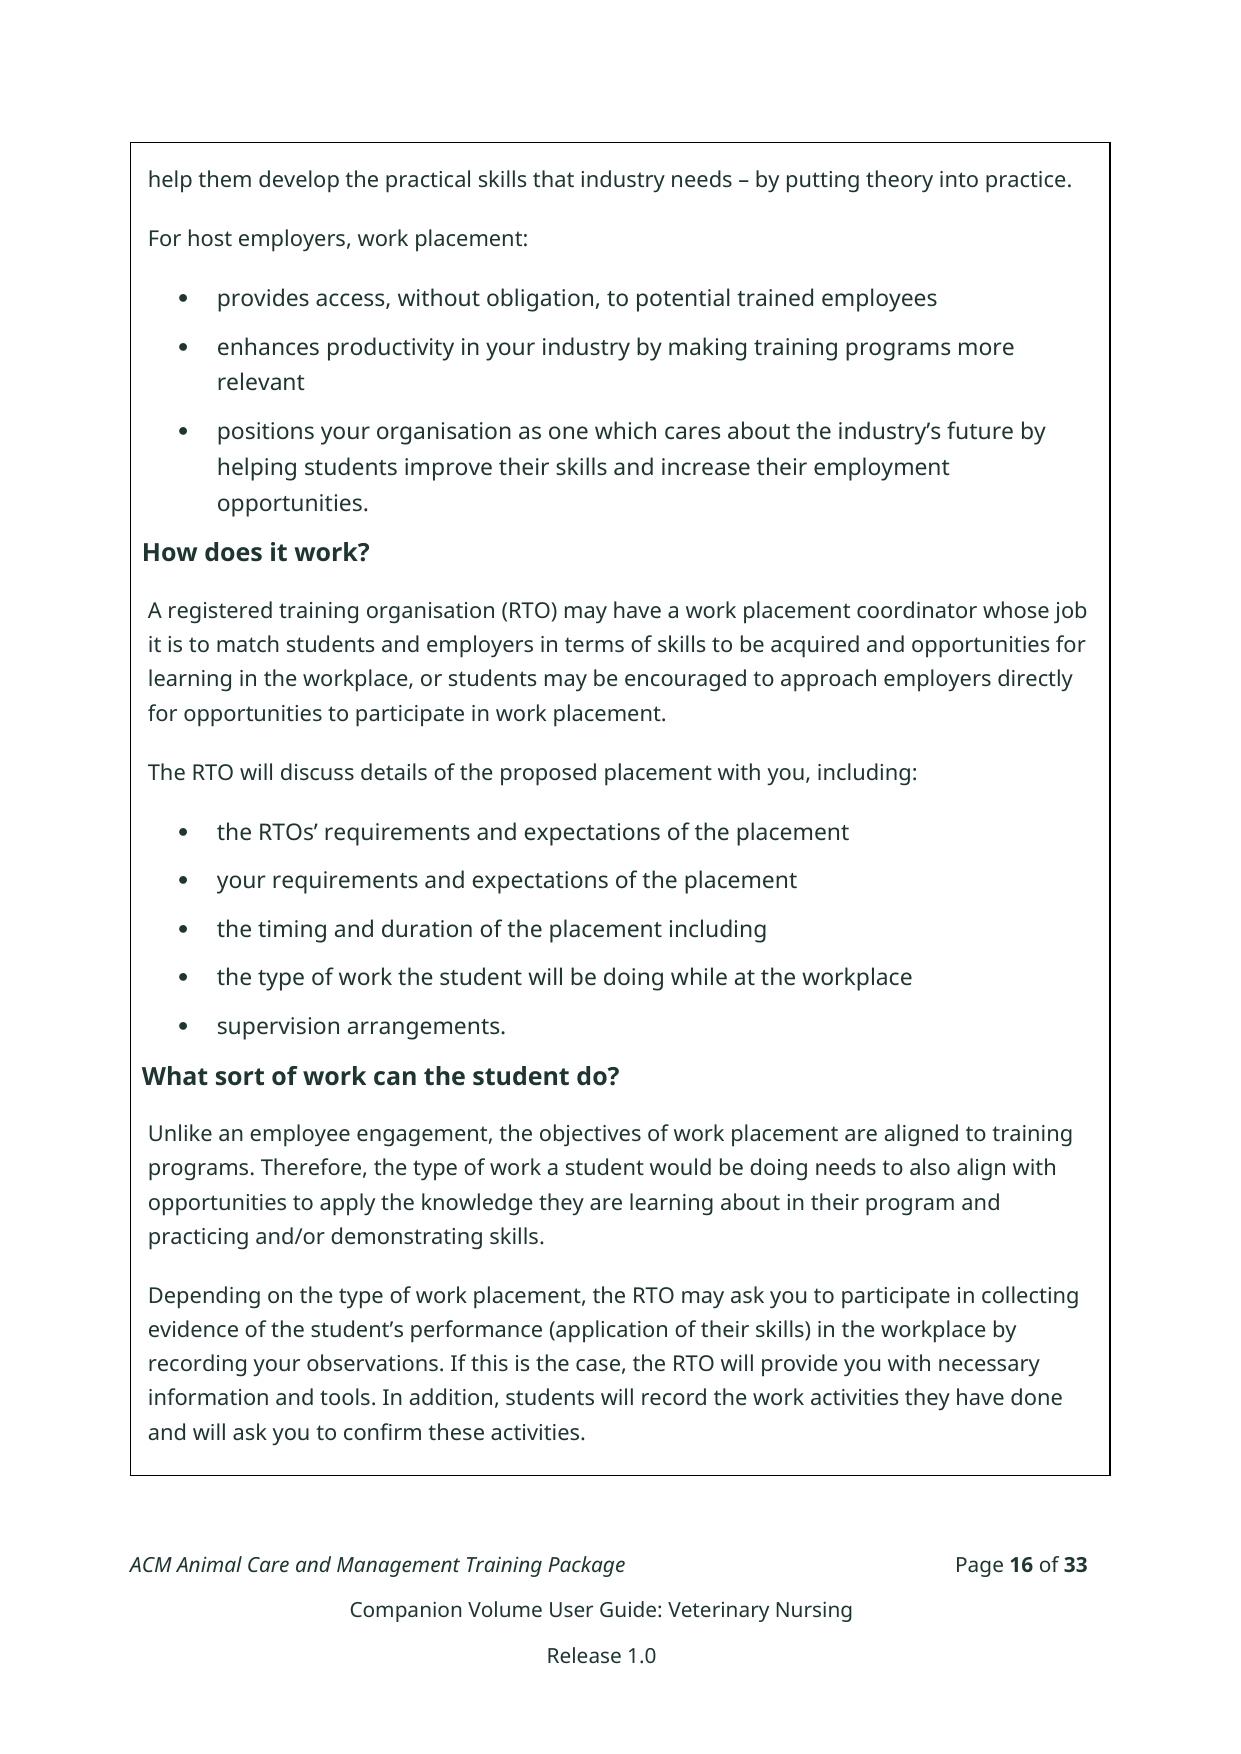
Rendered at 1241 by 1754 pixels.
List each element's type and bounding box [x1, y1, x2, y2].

table_header [131, 143, 1109, 1475]
